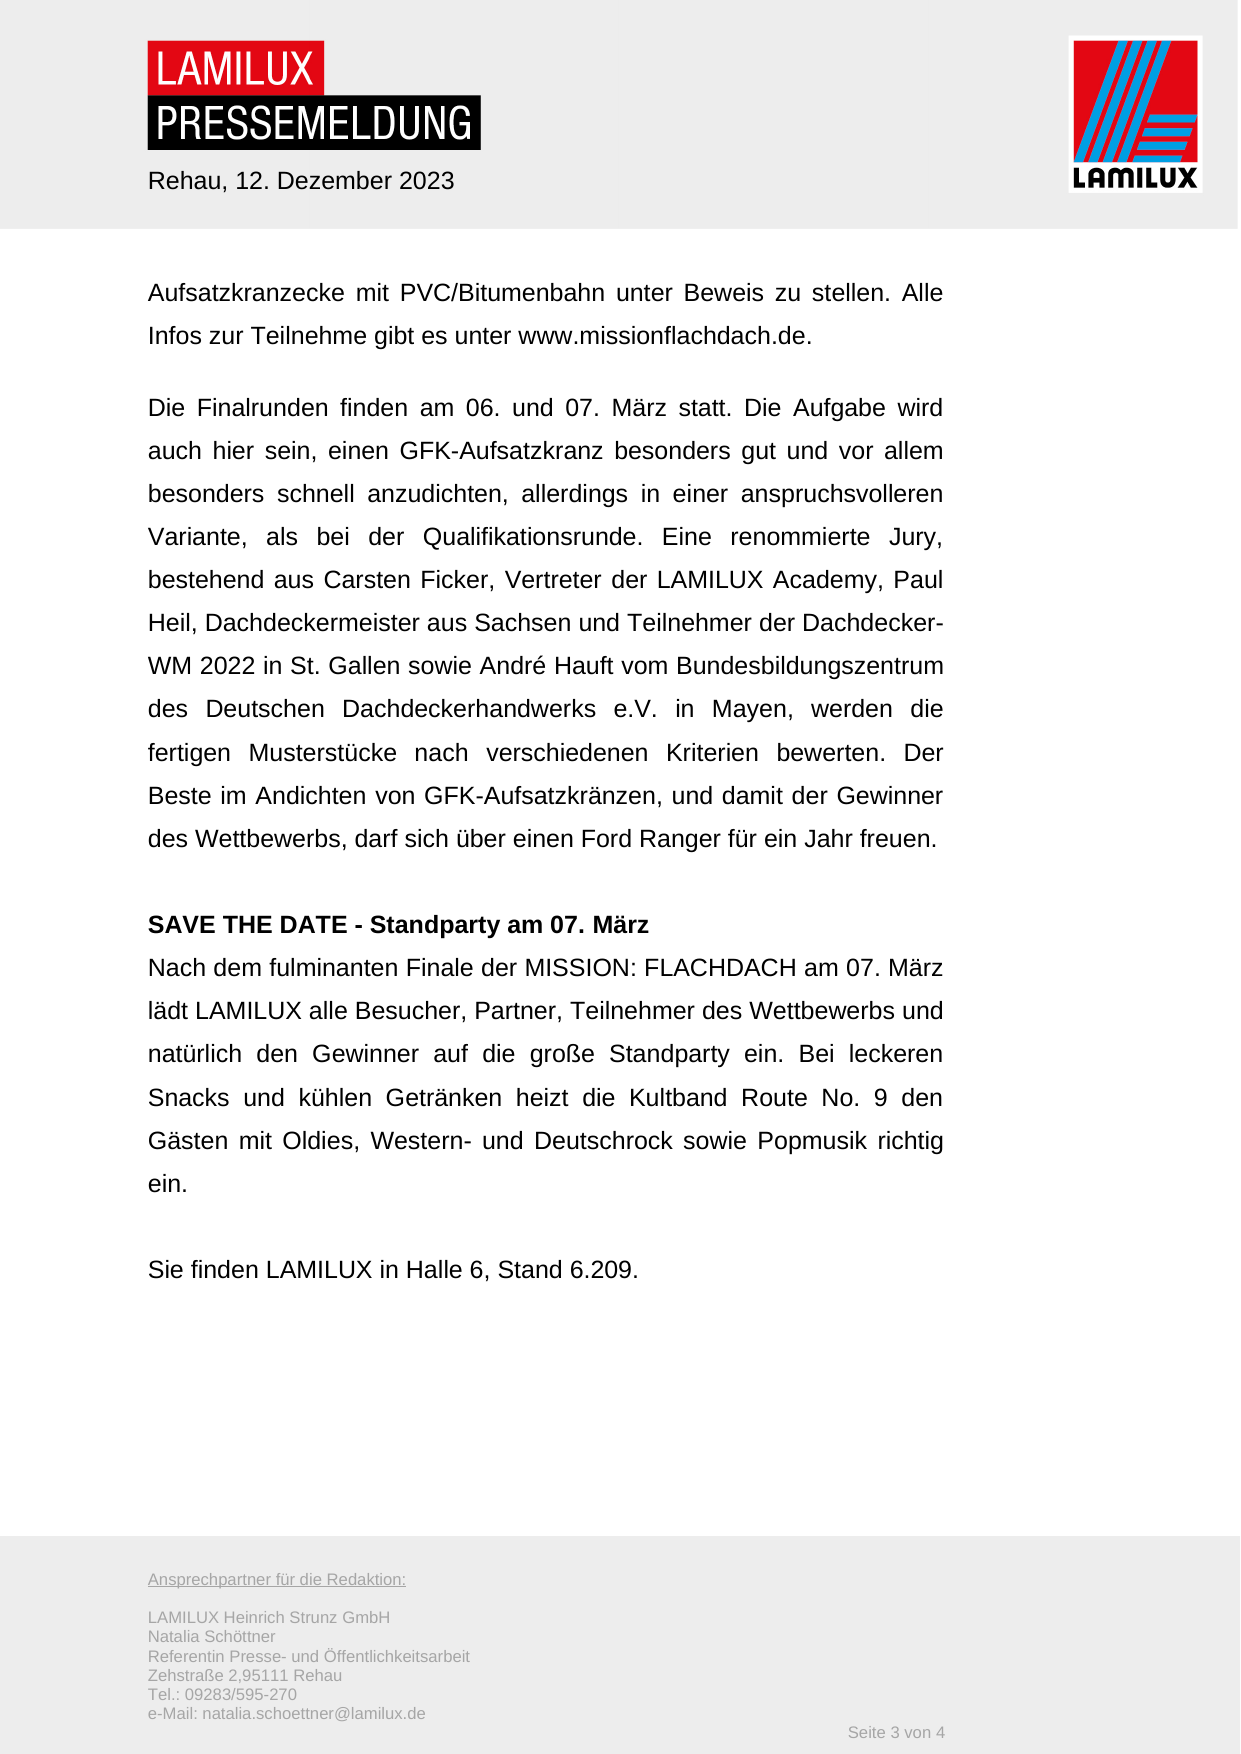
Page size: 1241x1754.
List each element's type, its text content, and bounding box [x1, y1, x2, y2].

text SAVE THE DATE - Standparty am 07. März [148, 910, 945, 939]
picture [0, 0, 1238, 229]
picture [0, 1536, 1241, 1754]
text Nach dem fulminanten Finale der MISSION: FLACHDACH am 07. März lädt LAMILUX alle Besucher, Partner, Teilnehmer des Wettbewerbs und natürlich den Gewinner auf die große Standparty ein. Bei leckeren Snacks und kühlen Getränken heizt die Kultband Route No. 9 den Gästen mit Oldies, Western- und Deutschrock sowie Popmusik richtig ein. [148, 953, 945, 1198]
text Sie finden LAMILUX in Halle 6, Stand 6.209. [148, 1255, 945, 1284]
text Die Finalrunden finden am 06. und 07. März statt. Die Aufgabe wird auch hier sein, einen GFK-Aufsatzkranz besonders gut und vor allem besonders schnell anzudichten, allerdings in einer anspruchsvolleren Variante, als bei der Qualifikationsrunde. Eine renommierte Jury, bestehend aus Carsten Ficker, Vertreter der LAMILUX Academy, Paul Heil, Dachdeckermeister aus Sachsen und Teilnehmer der Dachdecker-WM 2022 in St. Gallen sowie André Hauft vom Bundesbildungszentrum des Deutschen Dachdeckerhandwerks e.V. in Mayen, werden die fertigen Musterstücke nach verschiedenen Kriterien bewerten. Der Beste im Andichten von GFK-Aufsatzkränzen, und damit der Gewinner des Wettbewerbs, darf sich über einen Ford Ranger für ein Jahr freuen. [148, 393, 945, 853]
